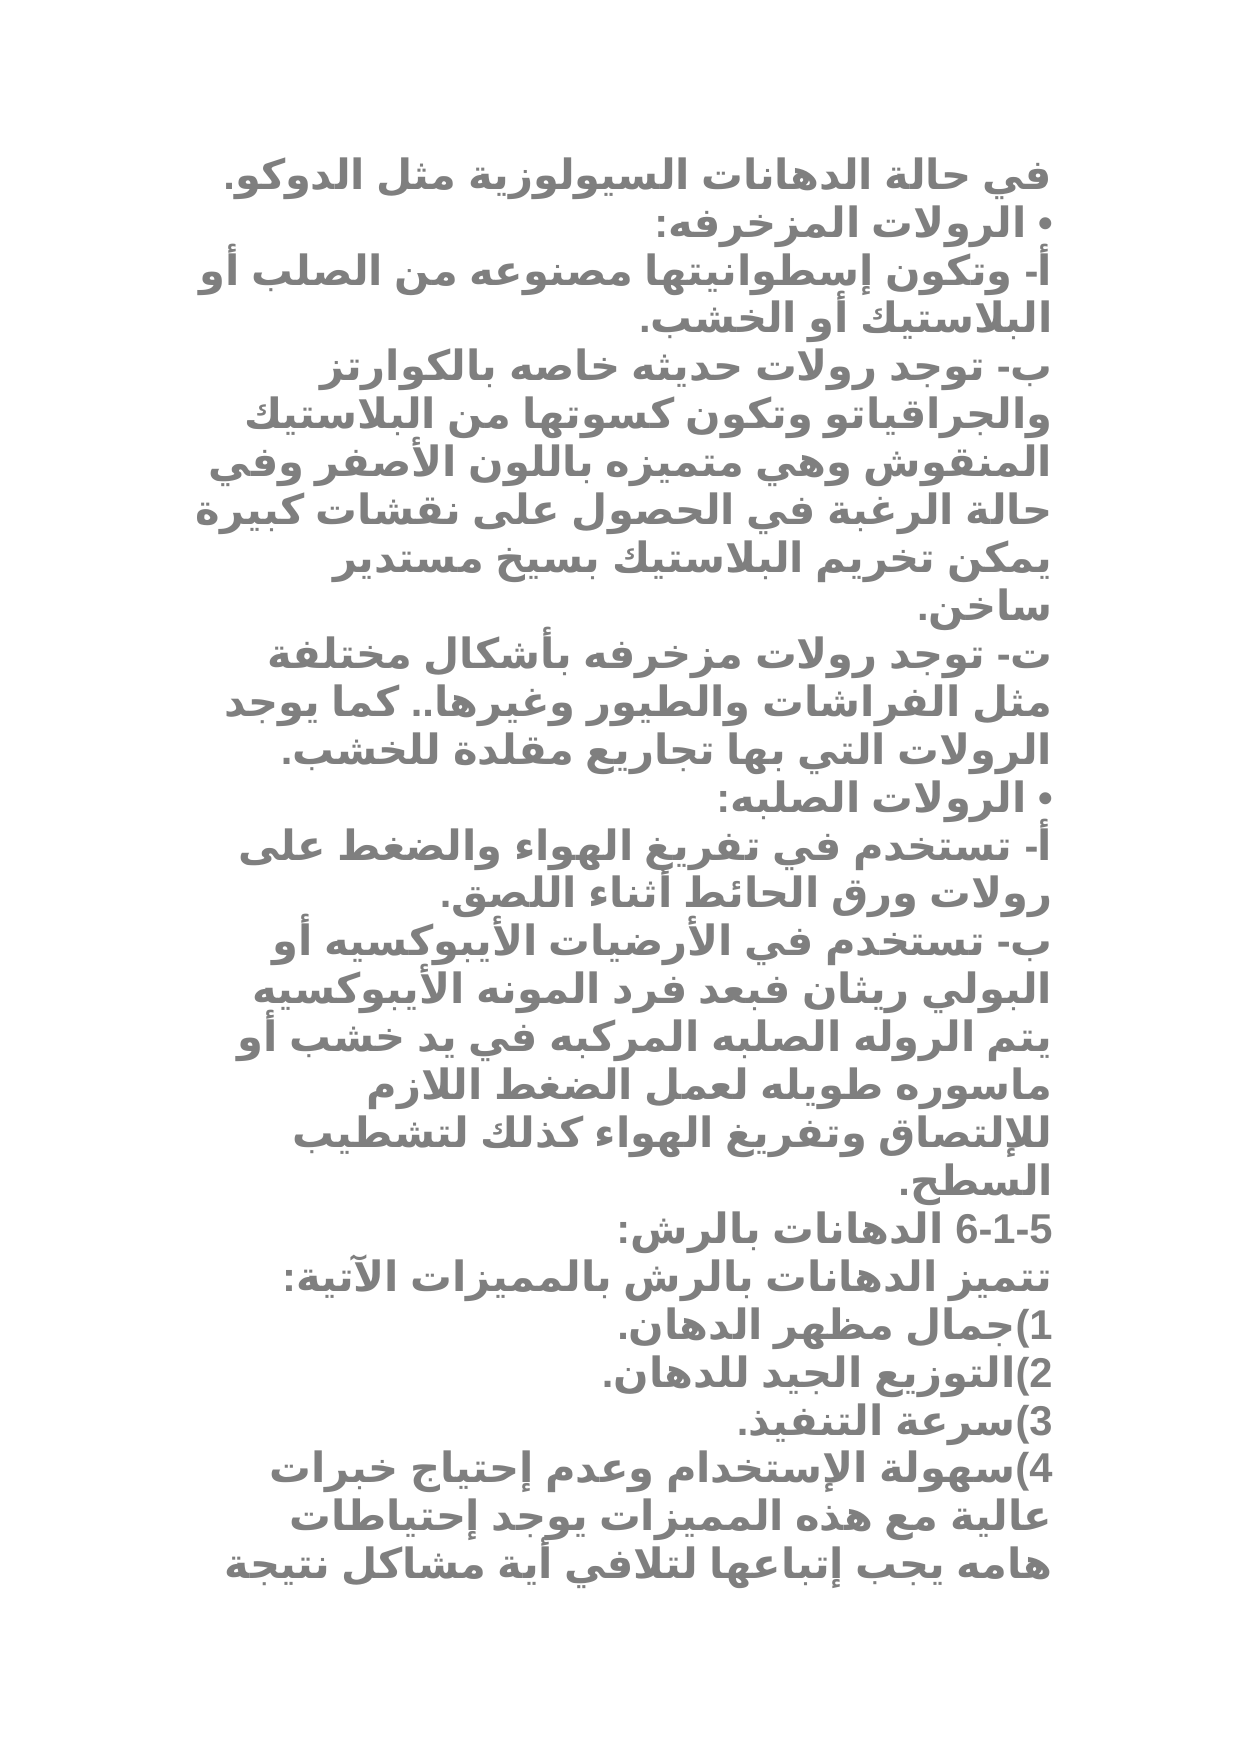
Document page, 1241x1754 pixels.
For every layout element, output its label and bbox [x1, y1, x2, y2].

text [187, 150, 1053, 1587]
